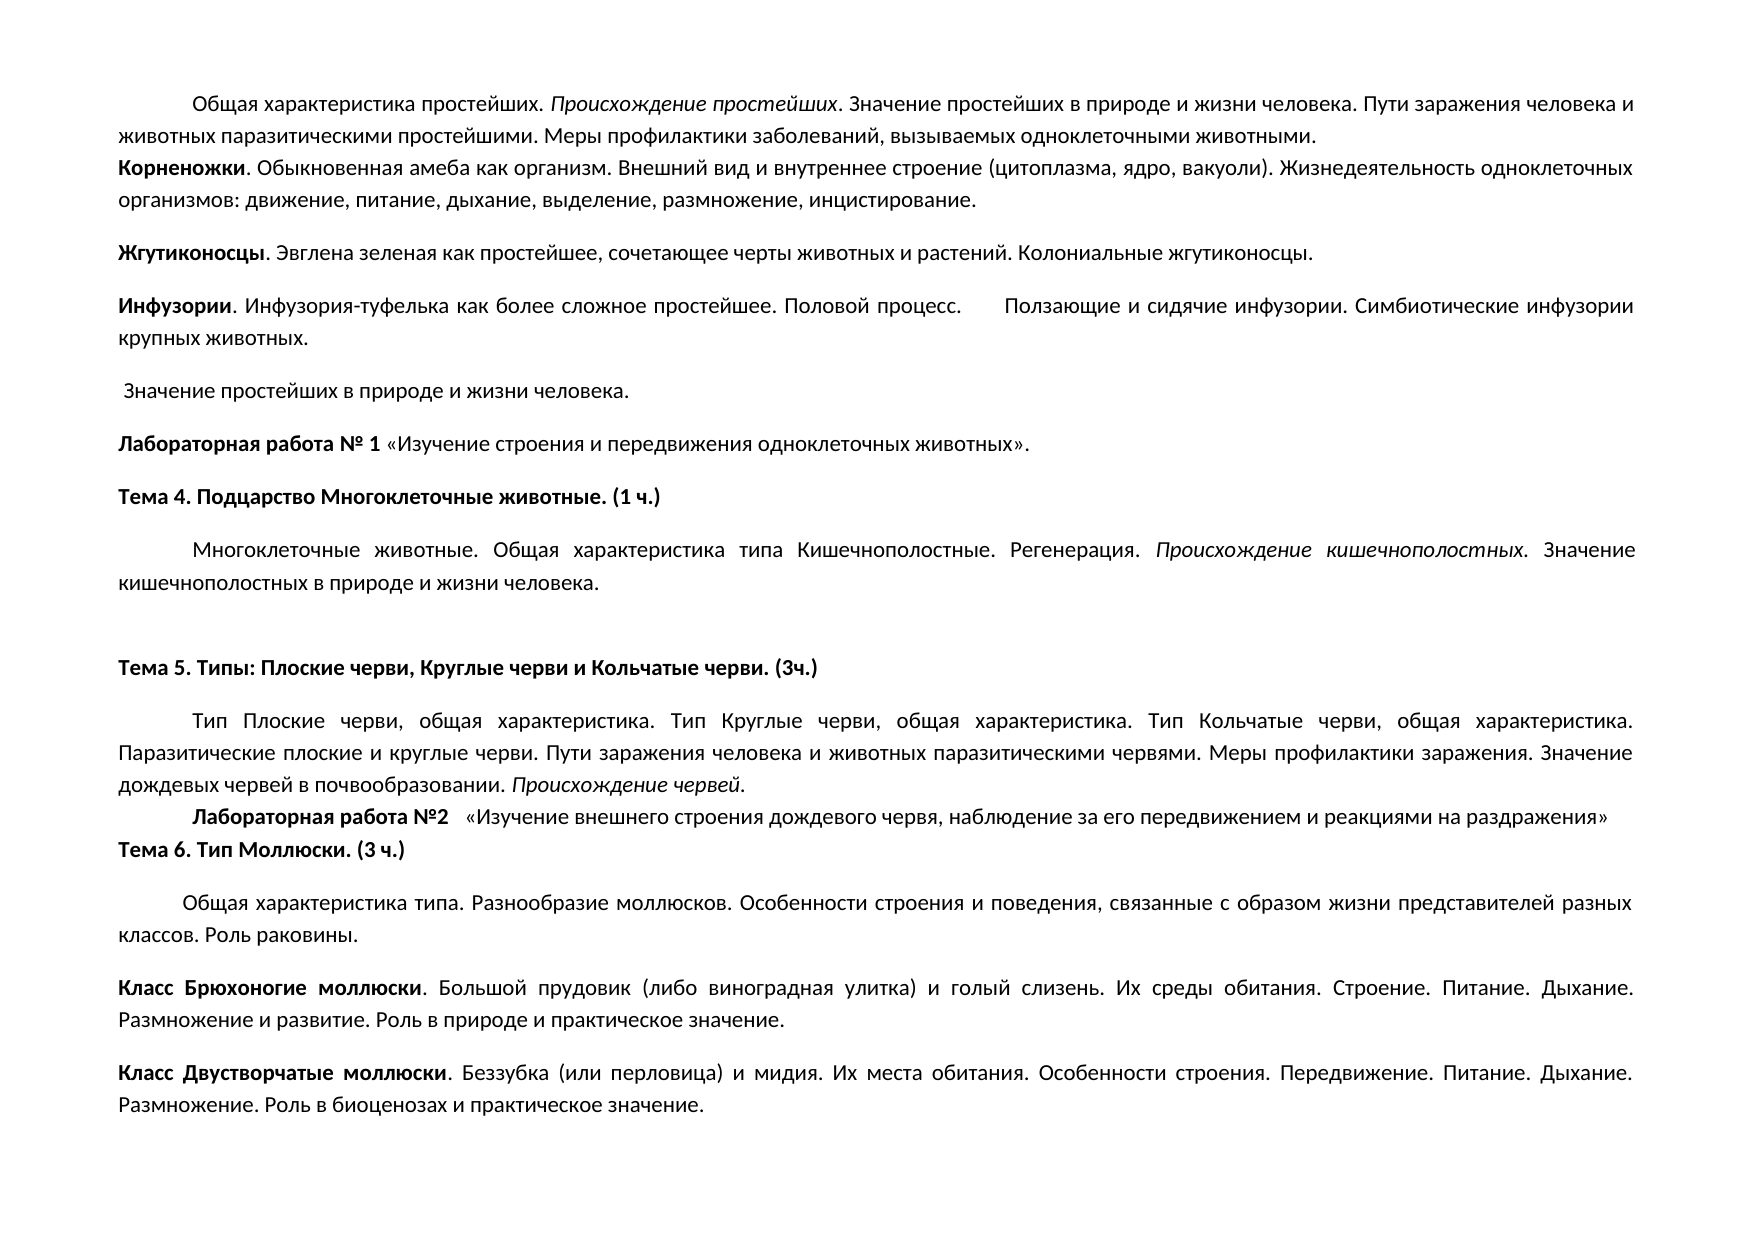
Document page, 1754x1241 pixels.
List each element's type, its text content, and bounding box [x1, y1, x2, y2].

text Жгутиконосцы. Эвглена зеленая как простейшее, сочетающее черты животных и растений. Колониальные жгутиконосцы. [118, 238, 1636, 266]
text Лабораторная работа №2 «Изучение внешнего строения дождевого червя, наблюдение за его передвижением и реакциями на раздражения» [118, 802, 1636, 831]
text Корненожки. Обыкновенная амеба как организм. Внешний вид и внутреннее строение (цитоплазма, ядро, вакуоли). Жизнедеятельность одноклеточных организмов: движение, питание, дыхание, выделение, размножение, инцистирование. [118, 153, 1636, 213]
text Общая характеристика простейших. Происхождение простейших. Значение простейших в природе и жизни человека. Пути заражения человека и животных паразитическими простейшими. Меры профилактики заболеваний, вызываемых одноклеточными животными. [118, 89, 1636, 149]
text Лабораторная работа № 1 «Изучение строения и передвижения одноклеточных животных». [118, 429, 1636, 457]
text Тема 5. Типы: Плоские черви, Круглые черви и Кольчатые черви. (3ч.) [118, 653, 1636, 681]
text Класс Двустворчатые моллюски. Беззубка (или перловица) и мидия. Их места обитания. Особенности строения. Передвижение. Питание. Дыхание. Размножение. Роль в биоценозах и практическое значение. [118, 1058, 1636, 1118]
text Общая характеристика типа. Разнообразие моллюсков. Особенности строения и поведения, связанные с образом жизни представителей разных классов. Роль раковины. [118, 888, 1636, 948]
text Тема 6. Тип Моллюски. (3 ч.) [118, 835, 1636, 863]
text Инфузории. Инфузория-туфелька как более сложное простейшее. Половой процесс. Ползающие и сидячие инфузории. Симбиотические инфузории крупных животных. [118, 291, 1636, 351]
text Тип Плоские черви, общая характеристика. Тип Круглые черви, общая характеристика. Тип Кольчатые черви, общая характеристика. Паразитические плоские и круглые черви. Пути заражения человека и животных паразитическими червями. Меры профилактики заражения. Значение дождевых червей в почвообразовании. Происхождение червей. [118, 706, 1636, 798]
text Многоклеточные животные. Общая характеристика типа Кишечнополостные. Регенерация. Происхождение кишечнополостных. Значение кишечнополостных в природе и жизни человека. [118, 536, 1636, 596]
text Тема 4. Подцарство Многоклеточные животные. (1 ч.) [118, 482, 1636, 511]
text Значение простейших в природе и жизни человека. [118, 376, 1636, 404]
text Класс Брюхоногие моллюски. Большой прудовик (либо виноградная улитка) и голый слизень. Их среды обитания. Строение. Питание. Дыхание. Размножение и развитие. Роль в природе и практическое значение. [118, 973, 1636, 1033]
